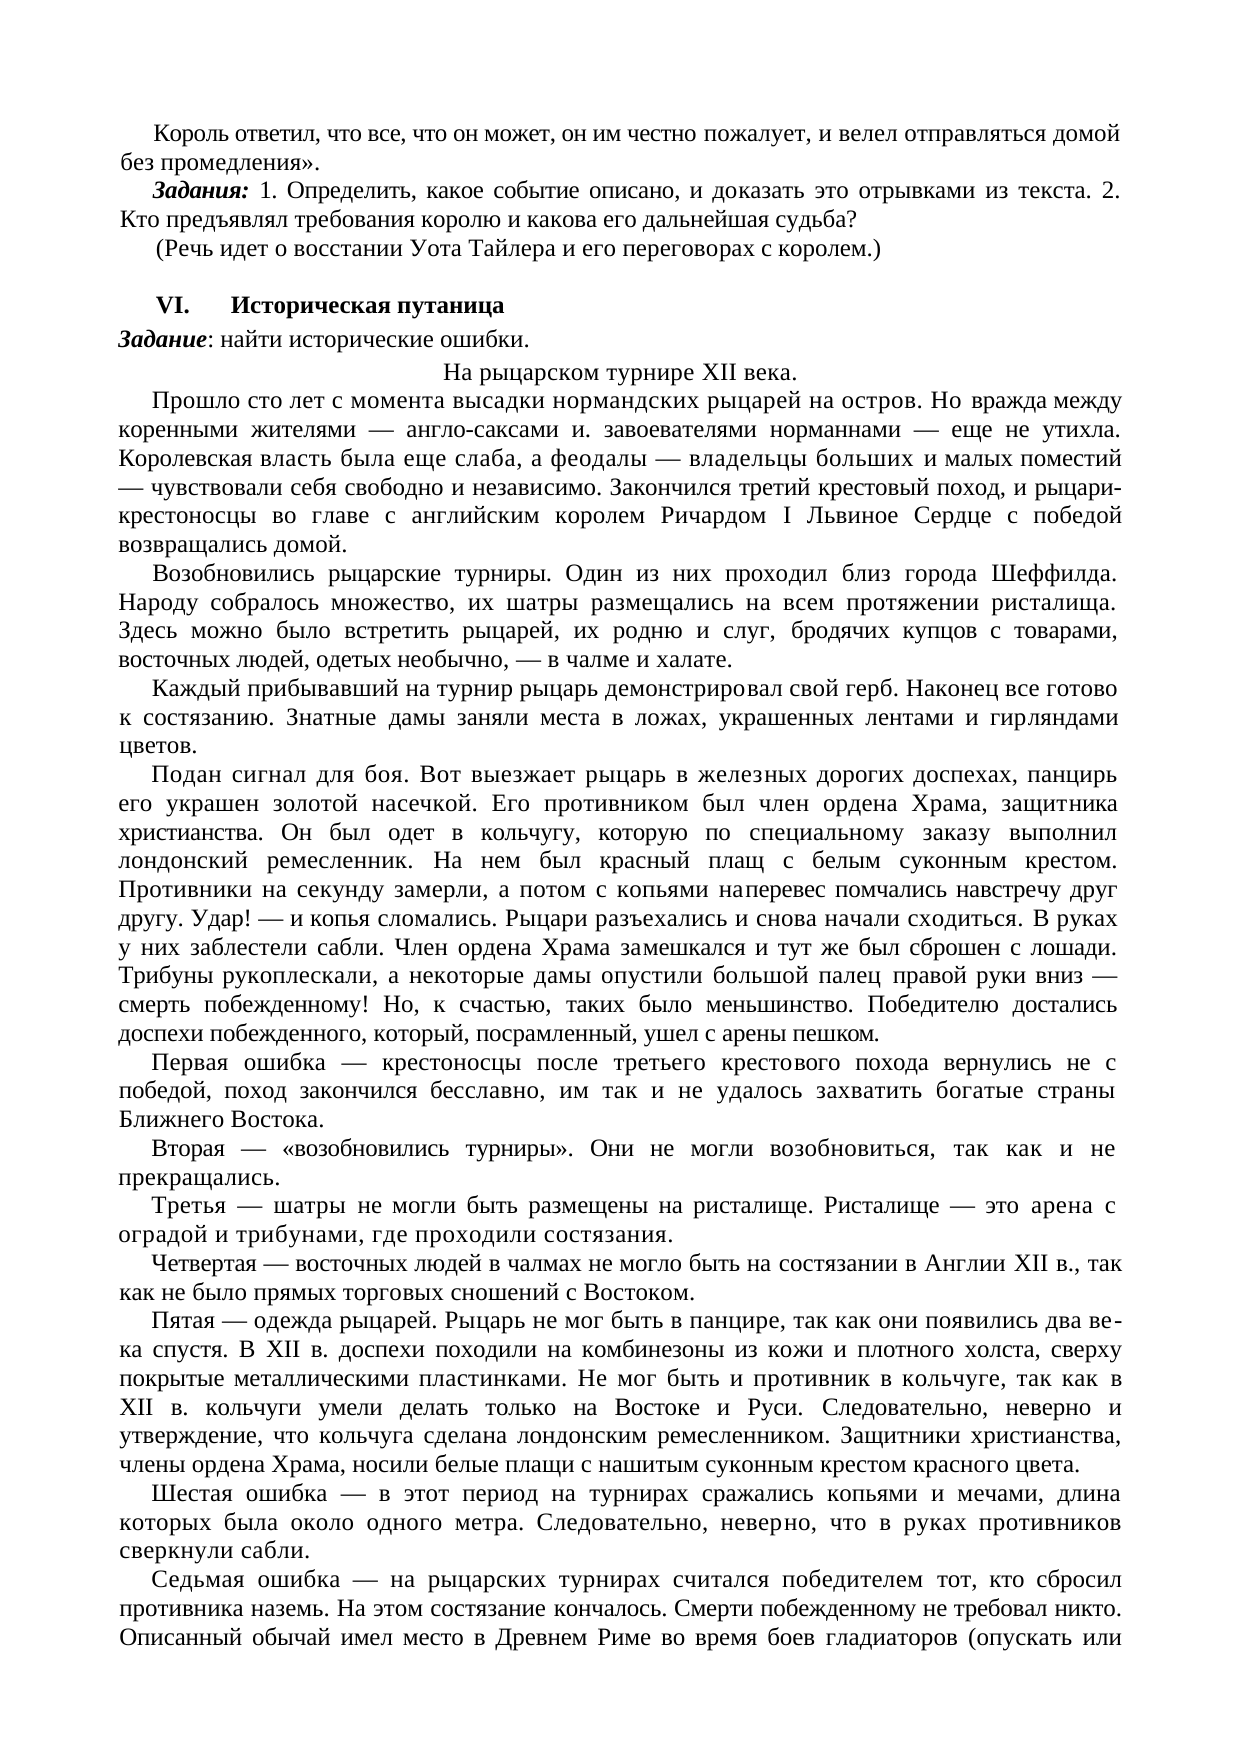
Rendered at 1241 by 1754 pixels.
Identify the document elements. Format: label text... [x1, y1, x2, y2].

text Вторая — «возобновились турниры». Они не могли возобновиться, так как и не прекращались. [118, 1133, 1116, 1190]
text Король ответил, что все, что он может, он им честно пожалует, и велел отправляться домой без промедления». [120, 118, 1121, 176]
list На рыцарском турнире XII века. [118, 357, 1122, 385]
text Четвертая — восточных людей в чалмах не могло быть на состязании в Англии XII в., так как не было прямых торговых сношений с Востоком. [119, 1248, 1122, 1305]
text Подан сигнал для боя. Вот выезжает рыцарь в железных дорогих доспехах, панцирь его украшен золотой насечкой. Его противником был член ордена Храма, защитника христианства. Он был одет в кольчугу, которую по специальному заказу выполнил лондонский ремесленник. На нем был красный плащ с белым суконным крестом. Противники на секунду замерли, а потом с копьями наперевес помчались навстречу друг другу. Удар! — и копья сломались. Рыцари разъехались и снова начали сходиться. В руках у них заблестели сабли. Член ордена Храма замешкался и тут же был сброшен с лошади. Трибуны рукоплескали, а некоторые дамы опустили большой палец правой руки вниз — смерть побежденному! Но, к счастью, таких было меньшинство. Победителю достались доспехи побежденного, который, посрамленный, ушел с арены пешком. [118, 759, 1118, 1047]
text Первая ошибка — крестоносцы после третьего крестового похода вернулись не с победой, поход закончился бесславно, им так и не удалось захватить богатые страны Ближнего Востока. [119, 1047, 1117, 1133]
list Историческая путаница [156, 291, 1122, 319]
text Задания: 1. Определить, какое событие описано, и доказать это отрывками из текста. 2. Кто предъявлял требования королю и какова его дальнейшая судьба? [119, 176, 1121, 233]
text Прошло сто лет с момента высадки нормандских рыцарей на остров. Но вражда между коренными жителями — англо-саксами и. завоевателями норманнами — еще не утихла. Королевская власть была еще слаба, а феодалы — владельцы больших и малых поместий — чувствовали себя свободно и независимо. Закончился третий крестовый поход, и рыцари-крестоносцы во главе с английским королем Ричардом I Львиное Сердце с победой возвращались домой. [118, 385, 1122, 558]
text Пятая — одежда рыцарей. Рыцарь не мог быть в панцире, так как они появились два века спустя. В XII в. доспехи походили на комбинезоны из кожи и плотного холста, сверху покрытые металлическими пластинками. Не мог быть и противник в кольчуге, так как в XII в. кольчуги умели делать только на Востоке и Руси. Следовательно, неверно и утверждение, что кольчуга сделана лондонским ремесленником. Защитники христианства, члены ордена Храма, носили белые плащи с нашитым суконным крестом красного цвета. [119, 1305, 1122, 1478]
text (Речь идет о восстании Уота Тайлера и его переговорах с королем.) [119, 233, 1121, 262]
list Задание: найти исторические ошибки. [118, 324, 1122, 352]
text Каждый прибывавший на турнир рыцарь демонстрировал свой герб. Наконец все готово к состязанию. Знатные дамы заняли места в ложах, украшенных лентами и гирляндами цветов. [119, 673, 1119, 759]
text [119, 1564, 1122, 1650]
text Третья — шатры не могли быть размещены на ристалище. Ристалище — это арена с оградой и трибунами, где проходили состязания. [118, 1190, 1116, 1248]
text Возобновились рыцарские турниры. Один из них проходил близ города Шеффилда. Народу собралось множество, их шатры размещались на всем протяжении ристалища. Здесь можно было встретить рыцарей, их родню и слуг, бродячих купцов с товарами, восточных людей, одетых необычно, — в чалме и халате. [118, 558, 1118, 673]
text Шестая ошибка — в этот период на турнирах сражались копьями и мечами, длина которых была около одного метра. Следовательно, неверно, что в руках противников сверкнули сабли. [119, 1478, 1122, 1564]
